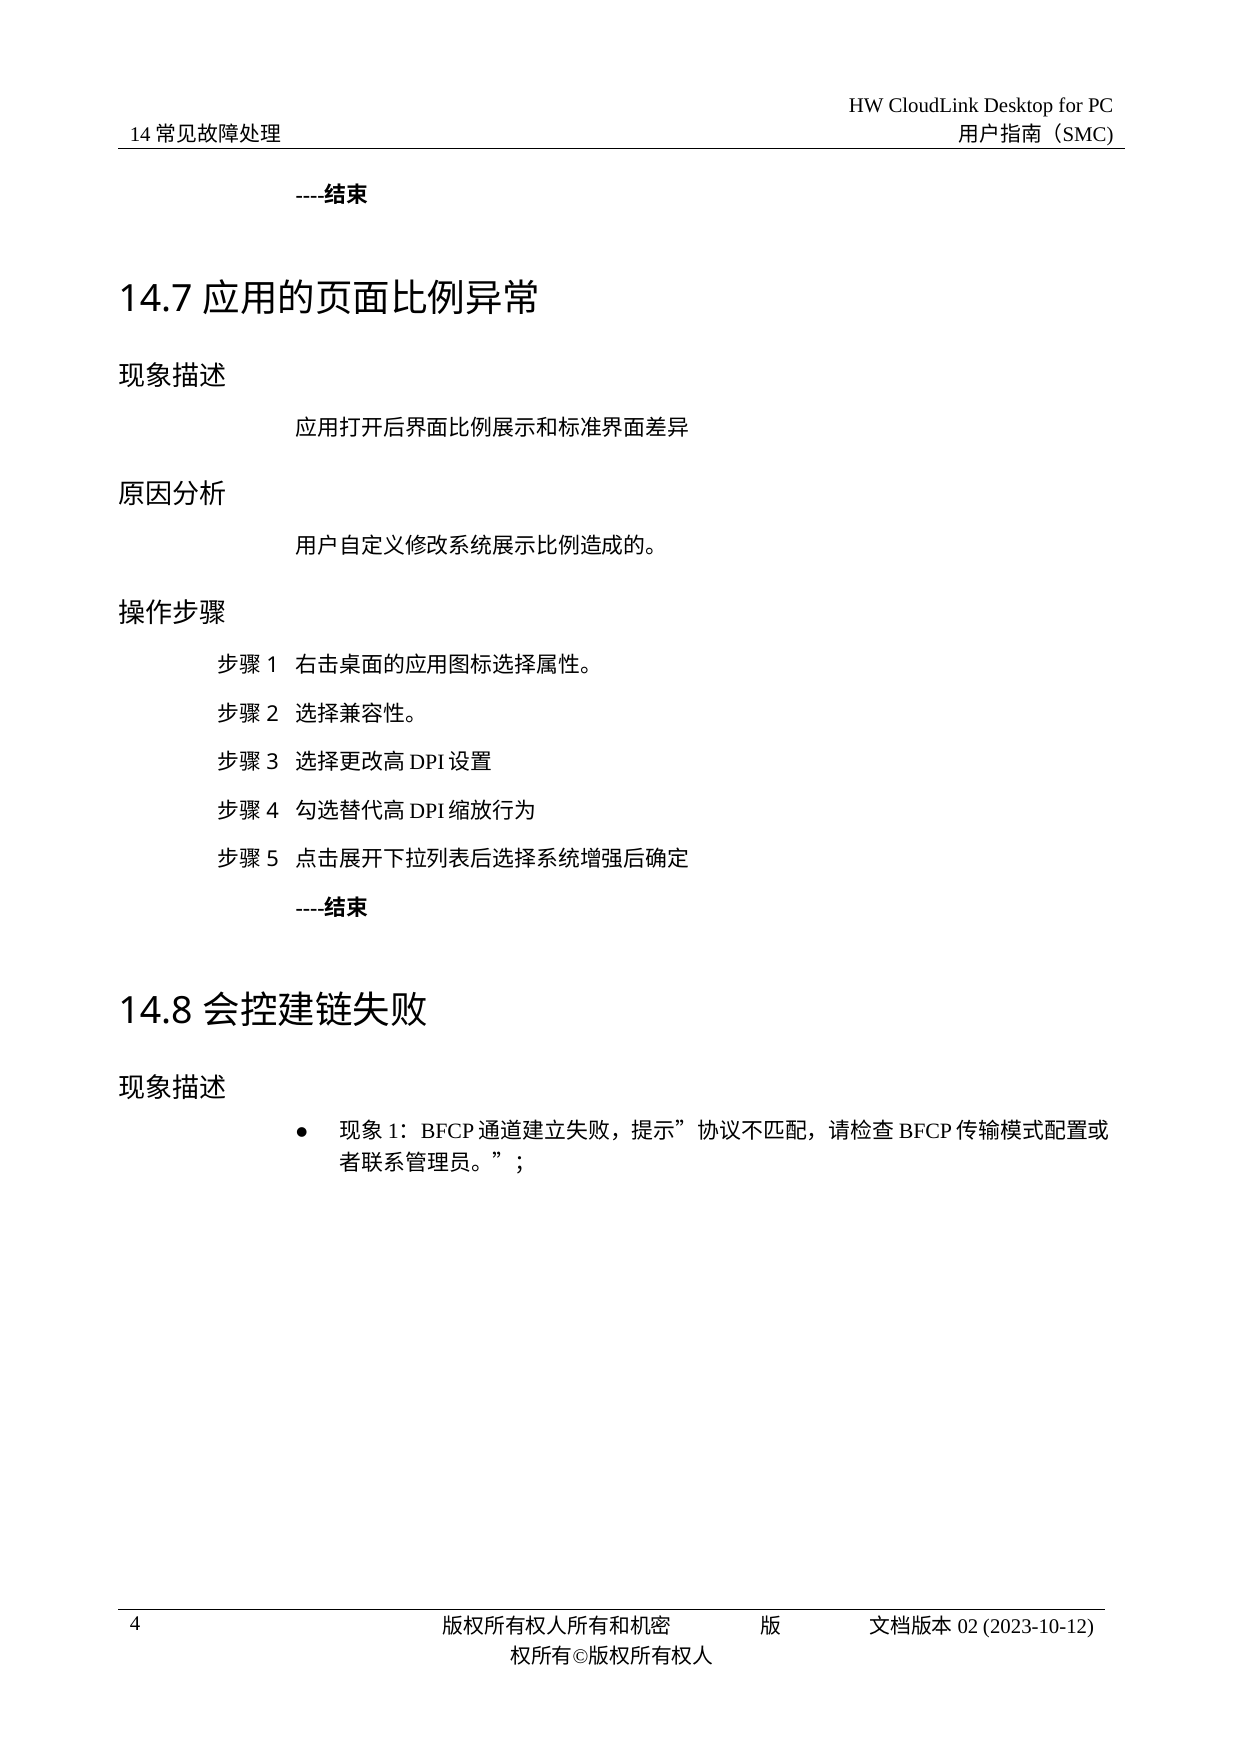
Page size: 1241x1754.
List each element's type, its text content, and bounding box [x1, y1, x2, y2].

text 用户自定义修改系统展示比例造成的。 [295, 528, 1122, 560]
text 勾选替代高DPI缩放行为 [279, 793, 1122, 824]
text ----结束 [295, 889, 1122, 921]
text 选择更改高DPI设置 [279, 744, 1122, 776]
text 点击展开下拉列表后选择系统增强后确定 [279, 841, 1122, 873]
text 现象描述 [118, 1066, 1122, 1105]
subtitle 会控建链失败 [118, 984, 1122, 1035]
list 现象1：BFCP通道建立失败，提示”协议不匹配，请检查BFCP传输模式配置或者联系管理员。”； [295, 1113, 1122, 1177]
text 现象描述 [118, 354, 1122, 393]
text 原因分析 [118, 472, 1122, 512]
text 操作步骤 [118, 591, 1122, 631]
text 应用打开后界面比例展示和标准界面差异 [295, 409, 1122, 441]
subtitle 应用的页面比例异常 [118, 271, 1122, 322]
list 右击桌面的应用图标选择属性。 [279, 647, 1122, 679]
text 选择兼容性。 [279, 696, 1122, 727]
text ----结束 [295, 177, 1122, 209]
